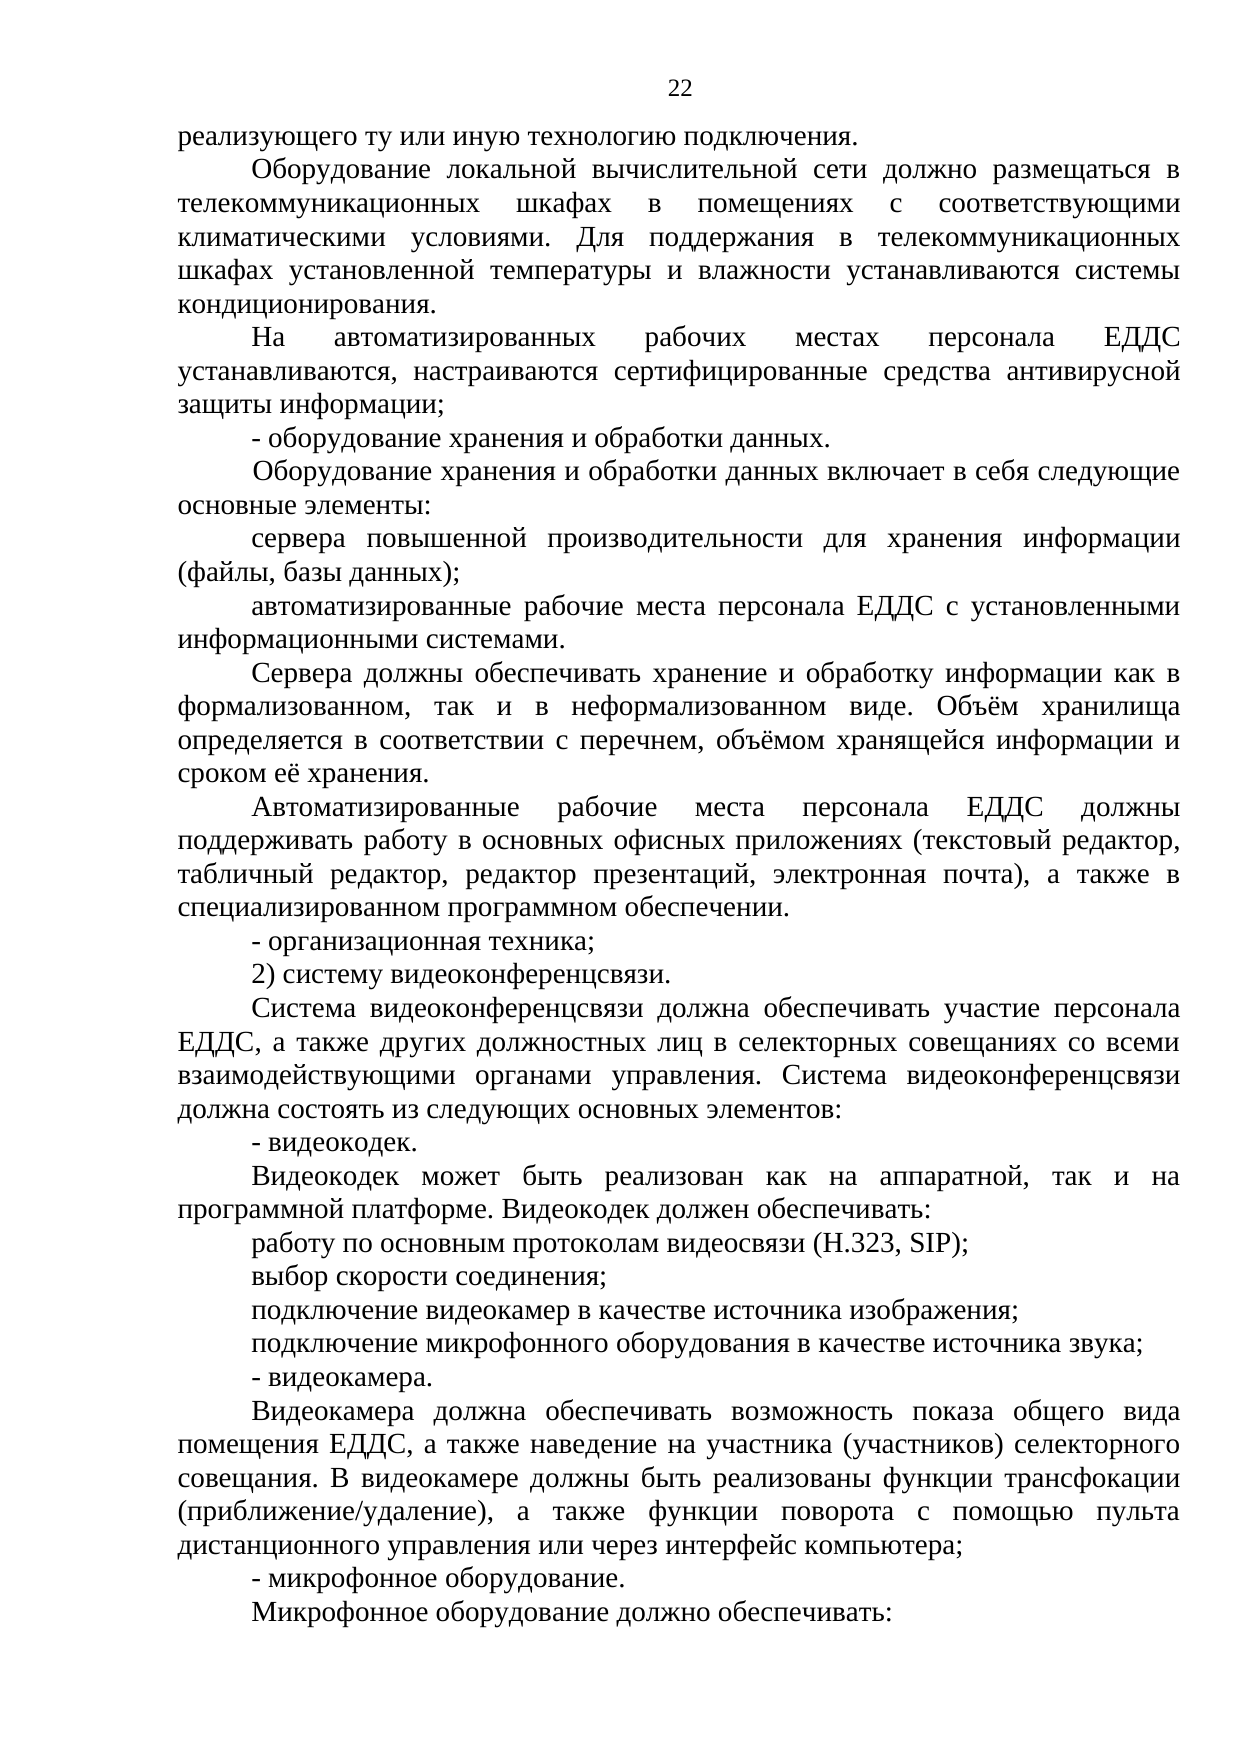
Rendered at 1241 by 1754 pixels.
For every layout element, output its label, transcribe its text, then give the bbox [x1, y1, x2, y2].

list - микрофонное оборудование. [177, 1560, 1181, 1594]
text Сервера должны обеспечивать хранение и обработку информации как в формализованном, так и в неформализованном виде. Объём хранилища определяется в соответствии с перечнем, объёмом хранящейся информации и сроком её хранения. [177, 655, 1181, 789]
text сервера повышенной производительности для хранения информации (файлы, базы данных); [177, 521, 1181, 588]
text На автоматизированных рабочих местах персонала ЕДДС устанавливаются, настраиваются сертифицированные средства антивирусной защиты информации; [177, 319, 1181, 420]
list - оборудование хранения и обработки данных. [251, 420, 1181, 453]
text Микрофонное оборудование должно обеспечивать: [251, 1594, 1181, 1627]
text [177, 118, 1181, 152]
text автоматизированные рабочие места персонала ЕДДС с установленными информационными системами. [177, 588, 1181, 655]
list - видеокамера. [177, 1359, 1181, 1393]
text 2) систему видеоконференцсвязи. [177, 957, 1181, 990]
text работу по основным протоколам видеосвязи (H.323, SIP); [177, 1225, 1181, 1258]
list Оборудование хранения и обработки данных включает в себя следующие основные элементы: [177, 453, 1181, 521]
text выбор скорости соединения; [177, 1258, 1181, 1292]
text подключение видеокамер в качестве источника изображения; [177, 1292, 1181, 1326]
text подключение микрофонного оборудования в качестве источника звука; [177, 1326, 1181, 1359]
text - организационная техника; [177, 923, 1181, 957]
list Видеокамера должна обеспечивать возможность показа общего вида помещения ЕДДС, а также наведение на участника (участников) селекторного совещания. В видеокамере должны быть реализованы функции трансфокации (приближение/удаление), а также функции поворота с помощью пульта дистанционного управления или через интерфейс компьютера; [177, 1393, 1181, 1560]
list Система видеоконференцсвязи должна обеспечивать участие персонала ЕДДС, а также других должностных лиц в селекторных совещаниях со всеми взаимодействующими органами управления. Система видеоконференцсвязи должна состоять из следующих основных элементов: [177, 990, 1181, 1124]
text Оборудование локальной вычислительной сети должно размещаться в телекоммуникационных шкафах в помещениях с соответствующими климатическими условиями. Для поддержания в телекоммуникационных шкафах установленной температуры и влажности устанавливаются системы кондиционирования. [177, 152, 1181, 319]
list Видеокодек может быть реализован как на аппаратной, так и на программной платформе. Видеокодек должен обеспечивать: [177, 1158, 1181, 1225]
list - видеокодек. [177, 1124, 1181, 1158]
text Автоматизированные рабочие места персонала ЕДДС должны поддерживать работу в основных офисных приложениях (текстовый редактор, табличный редактор, редактор презентаций, электронная почта), а также в специализированном программном обеспечении. [177, 789, 1181, 923]
